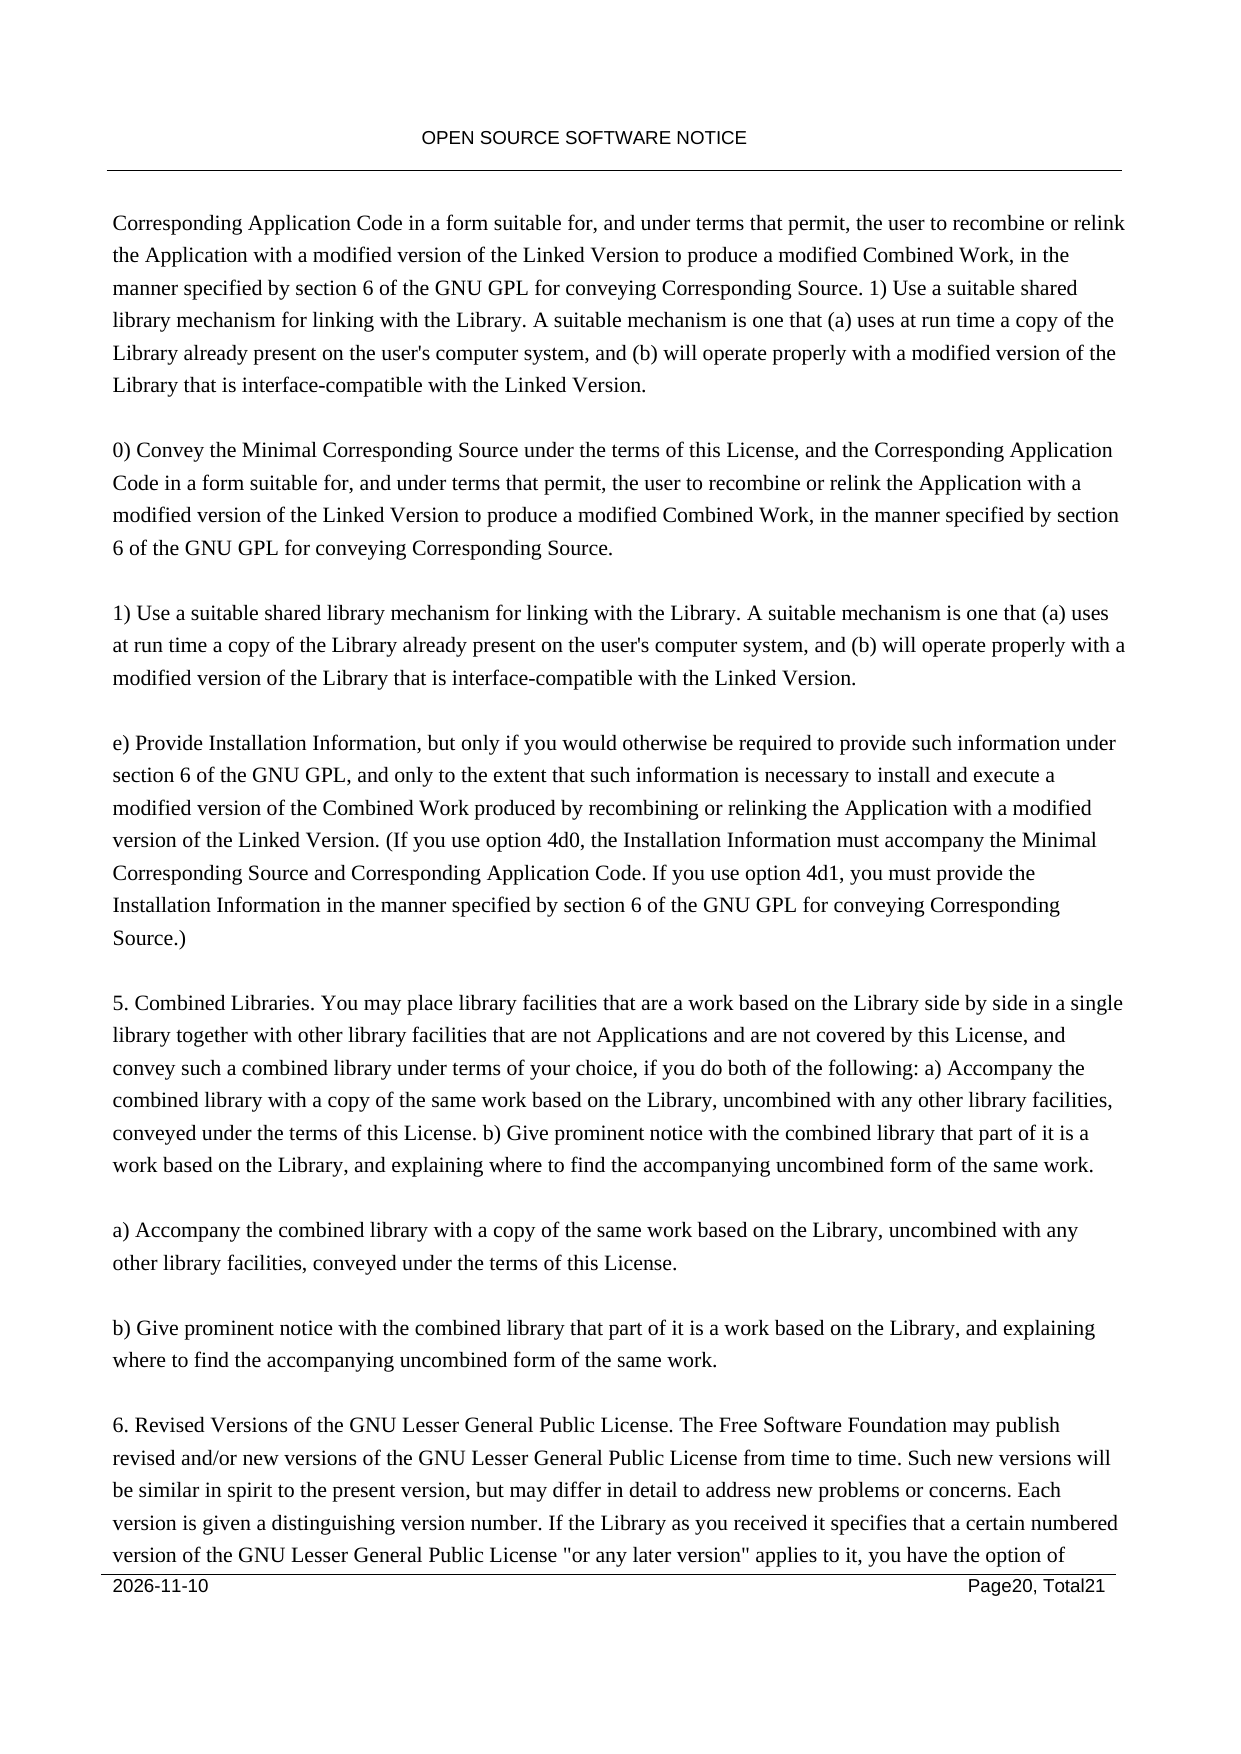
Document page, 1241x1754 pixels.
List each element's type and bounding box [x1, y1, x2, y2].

text [112, 206, 1128, 1571]
